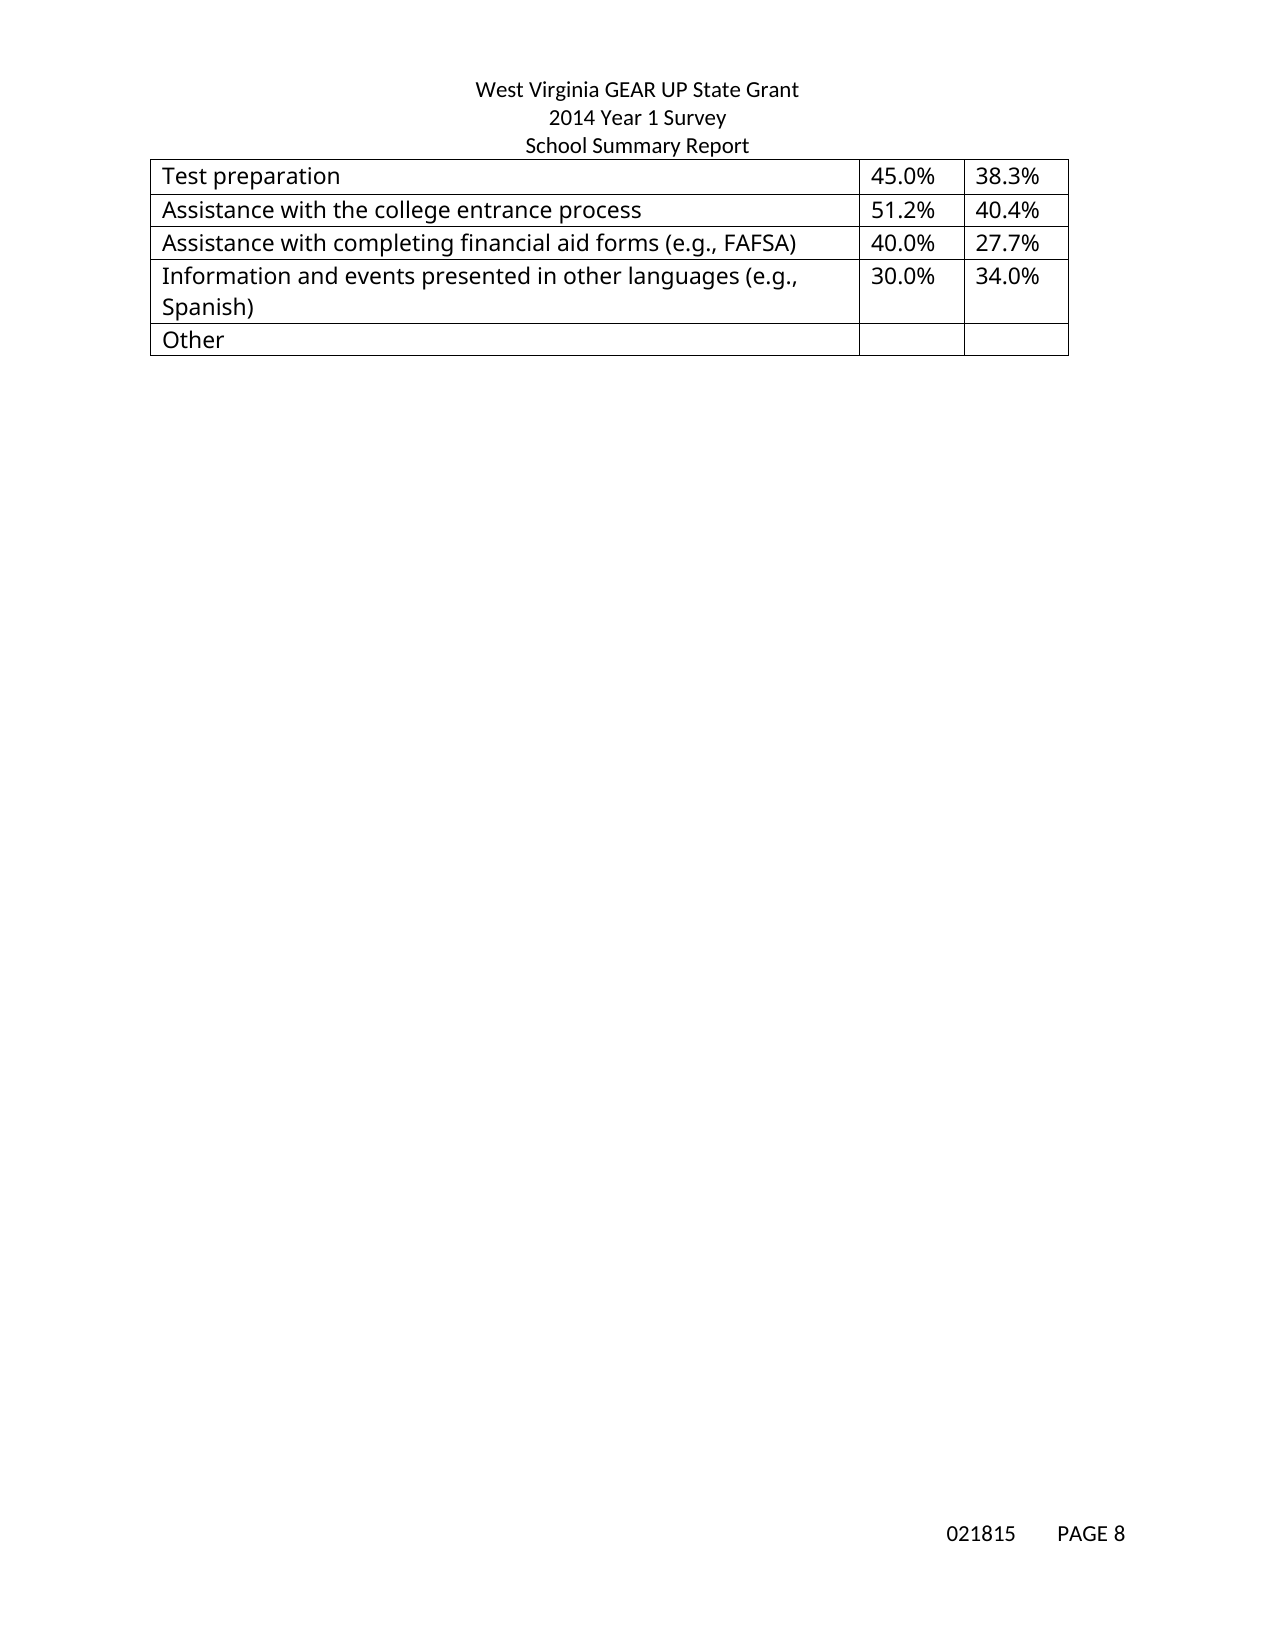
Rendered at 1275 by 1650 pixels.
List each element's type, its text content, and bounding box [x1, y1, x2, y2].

table_cell [965, 324, 1068, 355]
table_cell Assistance with completing financial aid forms (e.g., FAFSA) [151, 227, 859, 259]
table_cell 40.0% [860, 227, 964, 259]
table_cell 34.0% [965, 260, 1068, 322]
table_cell 38.3% [965, 160, 1068, 193]
table_cell Information and events presented in other languages (e.g., Spanish) [151, 260, 859, 322]
table_cell [860, 324, 964, 355]
table_cell Test preparation [151, 160, 859, 193]
table_cell Assistance with the college entrance process [151, 195, 859, 226]
table_cell 40.4% [965, 195, 1068, 226]
table_cell Other [151, 324, 859, 355]
table_cell 27.7% [965, 227, 1068, 259]
table_cell 51.2% [860, 195, 964, 226]
table_cell 45.0% [860, 160, 964, 193]
table_cell 30.0% [860, 260, 964, 322]
